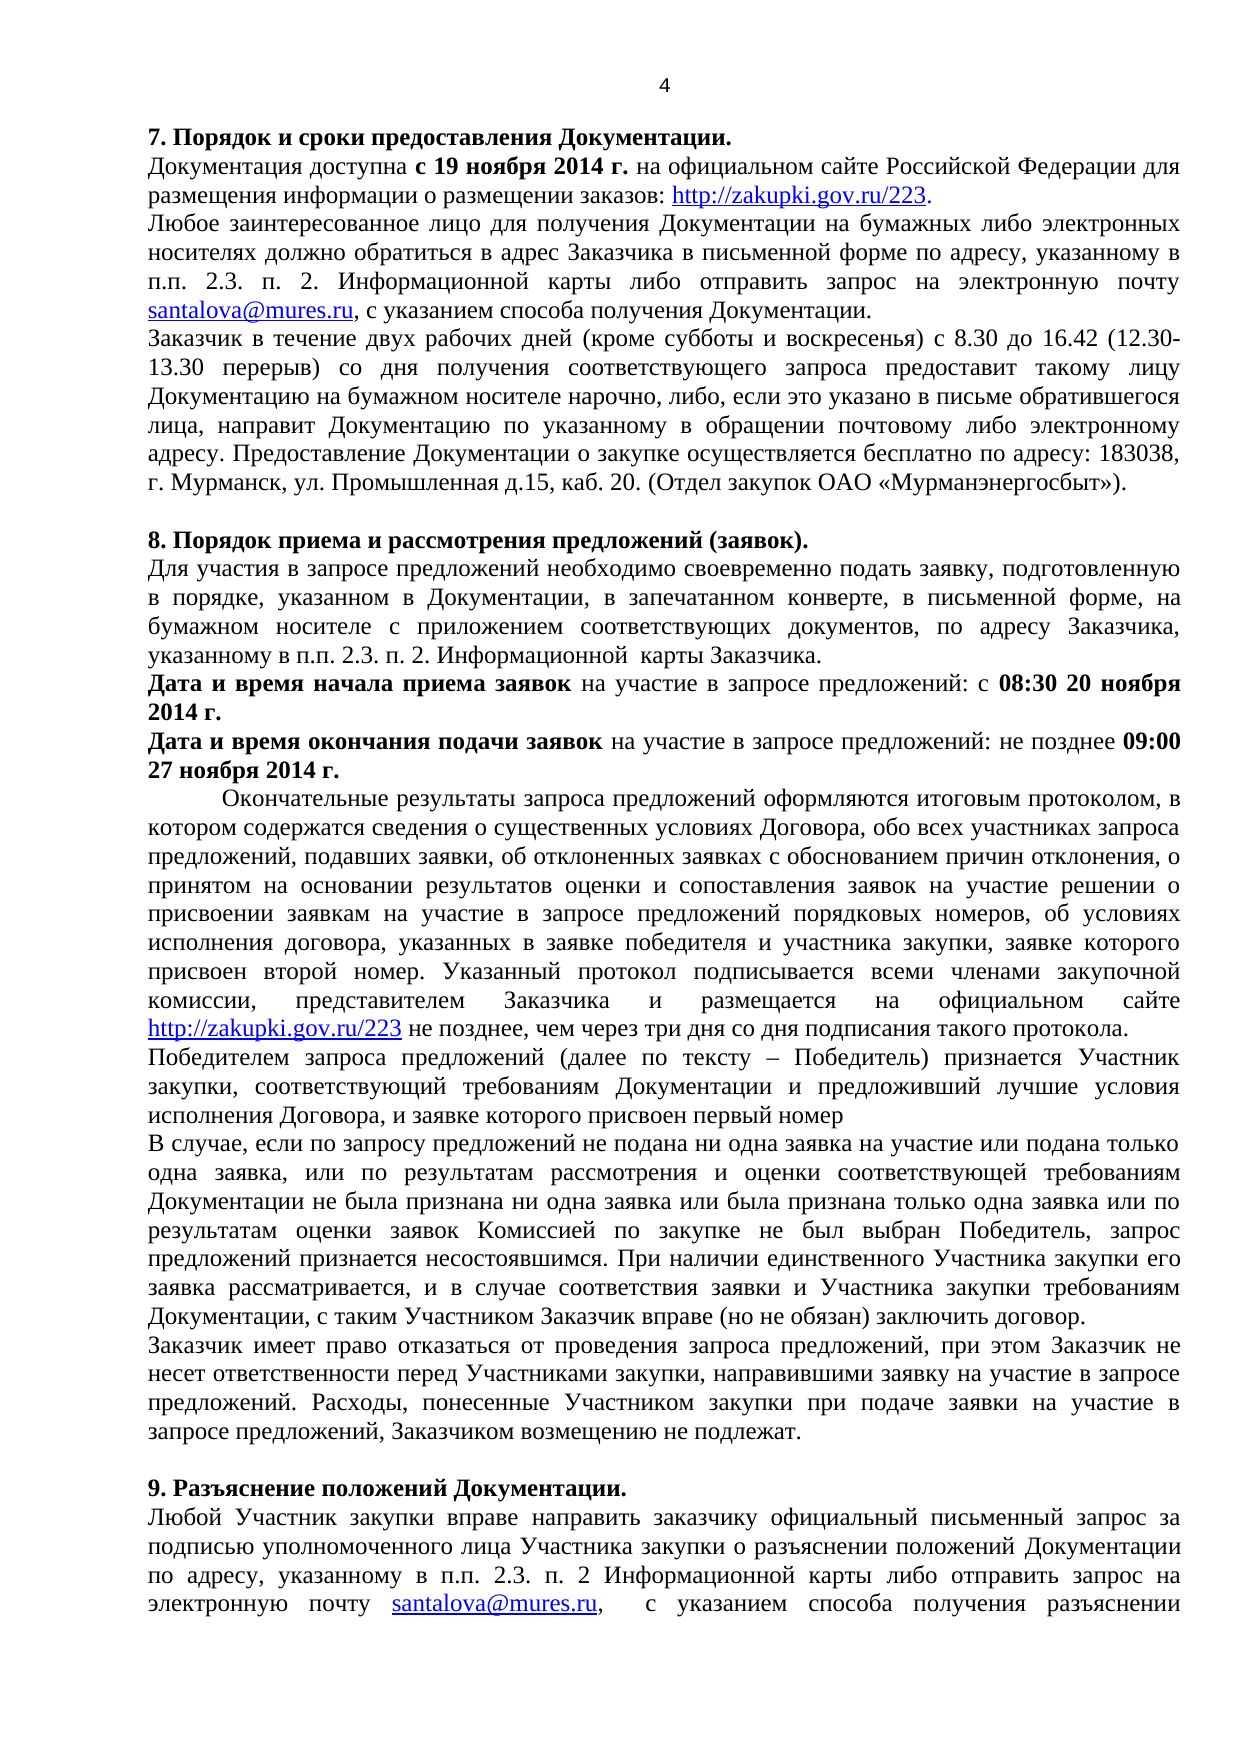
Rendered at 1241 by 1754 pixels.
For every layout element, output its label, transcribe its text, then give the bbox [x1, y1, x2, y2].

text Окончательные результаты запроса предложений оформляются итоговым протоколом, в котором содержатся сведения о существенных условиях Договора, обо всех участниках запроса предложений, подавших заявки, об отклоненных заявках с обоснованием причин отклонения, о принятом на основании результатов оценки и сопоставления заявок на участие решении о присвоении заявкам на участие в запросе предложений порядковых номеров, об условиях исполнения договора, указанных в заявке победителя и участника закупки, заявке которого присвоен второй номер. Указанный протокол подписывается всеми членами закупочной комиссии, представителем Заказчика и размещается на официальном сайте http://zakupki.gov.ru/223 не позднее, чем через три дня со дня подписания такого протокола. [148, 783, 1181, 1042]
text Заказчик в течение двух рабочих дней (кроме субботы и воскресенья) с 8.30 до 16.42 (12.30-13.30 перерыв) со дня получения соответствующего запроса предоставит такому лицу Документацию на бумажном носителе нарочно, либо, если это указано в письме обратившегося лица, направит Документацию по указанному в обращении почтовому либо электронному адресу. Предоставление Документации о закупке осуществляется бесплатно по адресу: 183038, г. Мурманск, ул. Промышленная д.15, каб. 20. (Отдел закупок ОАО «Мурманэнергосбыт»). [148, 323, 1181, 496]
text Дата и время окончания подачи заявок на участие в запросе предложений: не позднее 09:00 27 ноября 2014 г. [148, 726, 1181, 783]
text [148, 1502, 1181, 1617]
text Дата и время начала приема заявок на участие в запросе предложений: с 08:30 20 ноября 2014 г. [148, 668, 1181, 726]
text 9. Разъяснение положений Документации. [148, 1473, 1181, 1502]
text Победителем запроса предложений (далее по тексту – Победитель) признается Участник закупки, соответствующий требованиям Документации и предложивший лучшие условия исполнения Договора, и заявке которого присвоен первый номер [148, 1042, 1181, 1128]
text Для участия в запросе предложений необходимо своевременно подать заявку, подготовленную в порядке, указанном в Документации, в запечатанном конверте, в письменной форме, на бумажном носителе с приложением соответствующих документов, по адресу Заказчика, указанному в п.п. 2.3. п. 2. Информационной карты Заказчика. [148, 553, 1181, 668]
text 7. Порядок и сроки предоставления Документации. [148, 122, 1181, 151]
text Любое заинтересованное лицо для получения Документации на бумажных либо электронных носителях должно обратиться в адрес Заказчика в письменной форме по адресу, указанному в п.п. 2.3. п. 2. Информационной карты либо отправить запрос на электронную почту santalova@mures.ru, с указанием способа получения Документации. [148, 208, 1181, 323]
text Документация доступна с 19 ноября 2014 г. на официальном сайте Российской Федерации для размещения информации о размещении заказов: http://zakupki.gov.ru/223. [148, 151, 1181, 208]
text 8. Порядок приема и рассмотрения предложений (заявок). [148, 525, 1181, 553]
text Заказчик имеет право отказаться от проведения запроса предложений, при этом Заказчик не несет ответственности перед Участниками закупки, направившими заявку на участие в запросе предложений. Расходы, понесенные Участником закупки при подаче заявки на участие в запросе предложений, Заказчиком возмещению не подлежат. [148, 1330, 1181, 1445]
text В случае, если по запросу предложений не подана ни одна заявка на участие или подана только одна заявка, или по результатам рассмотрения и оценки соответствующей требованиям Документации не была признана ни одна заявка или была признана только одна заявка или по результатам оценки заявок Комиссией по закупке не был выбран Победитель, запрос предложений признается несостоявшимся. При наличии единственного Участника закупки его заявка рассматривается, и в случае соответствия заявки и Участника закупки требованиям Документации, с таким Участником Заказчик вправе (но не обязан) заключить договор. [148, 1128, 1181, 1330]
